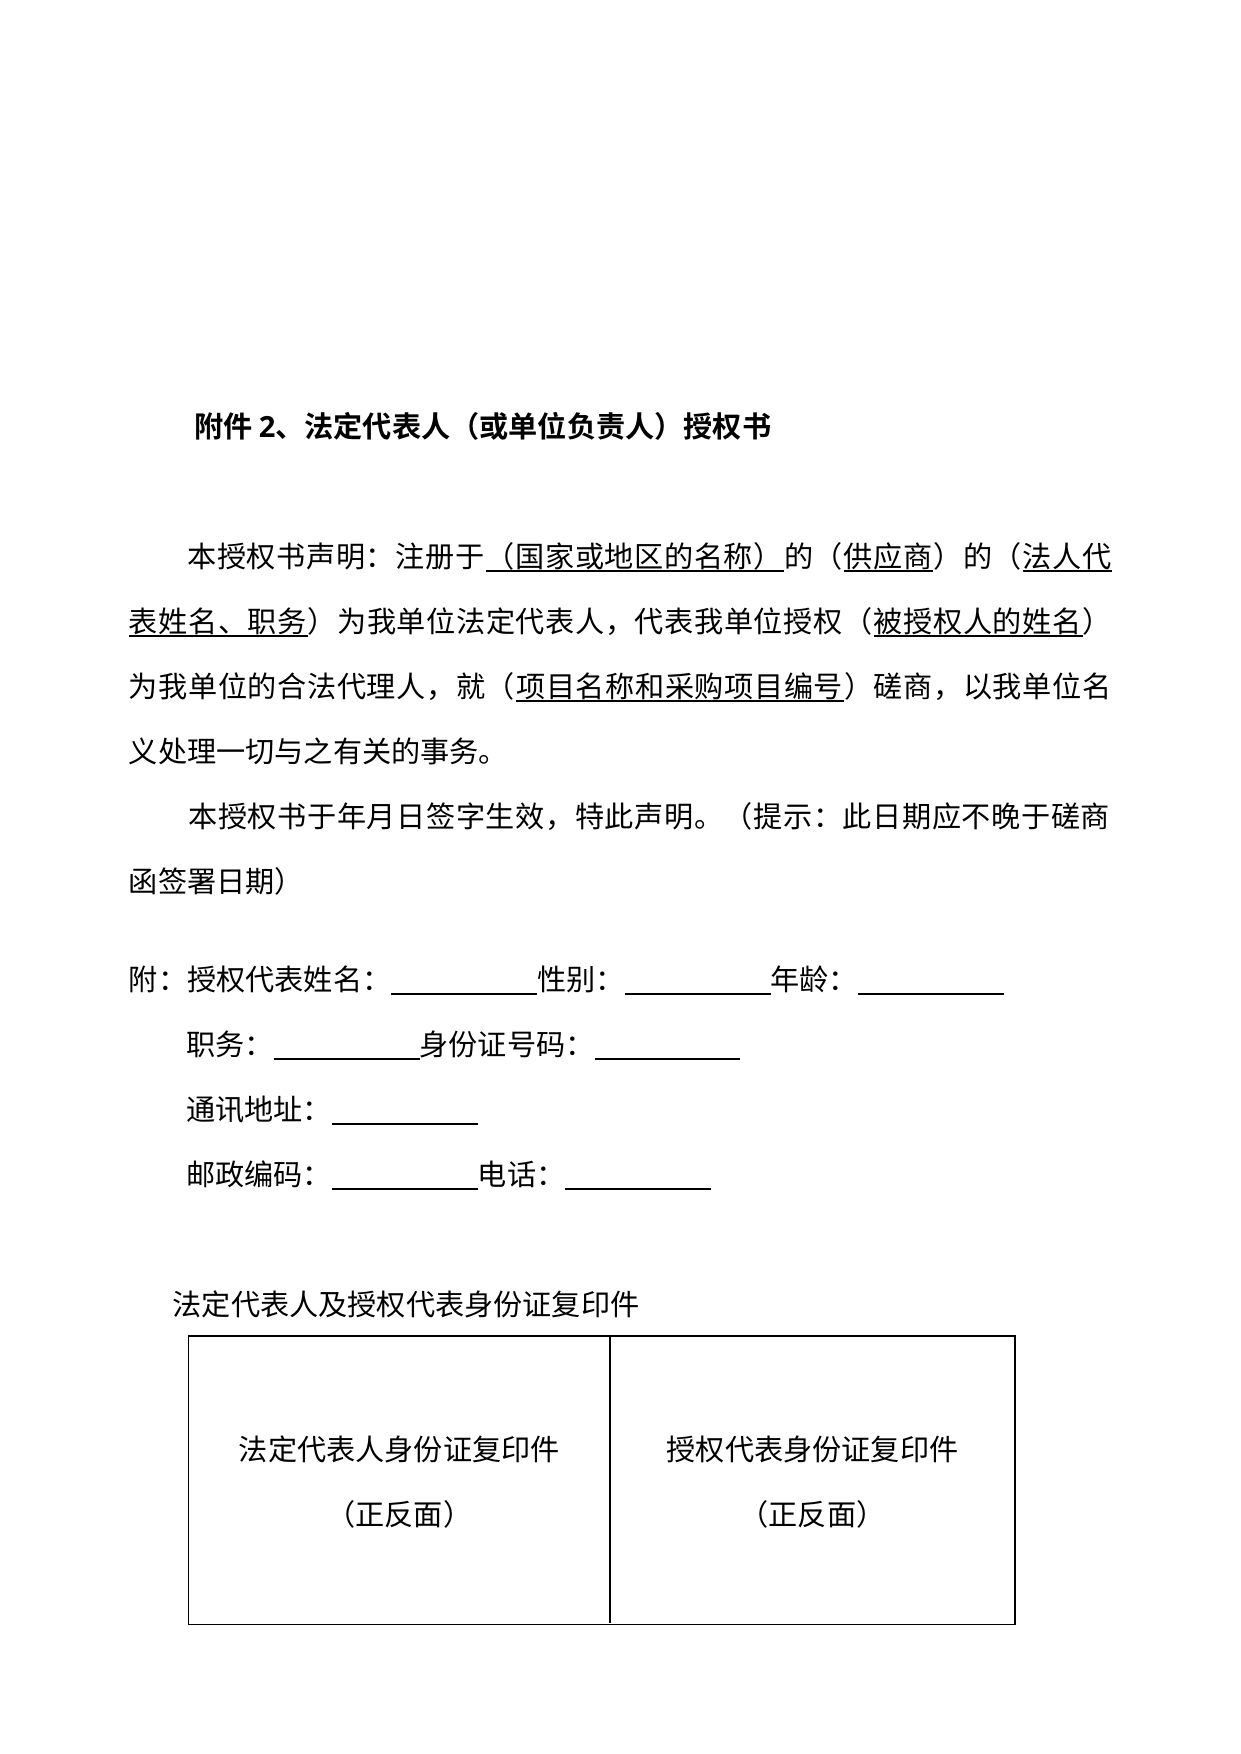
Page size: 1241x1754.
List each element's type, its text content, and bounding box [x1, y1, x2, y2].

text 法定代表人及授权代表身份证复印件 [129, 1270, 1111, 1335]
text 附件2、法定代表人（或单位负责人）授权书 [129, 392, 1111, 457]
text 邮政编码： 电话： [129, 1140, 1111, 1205]
text 职务： 身份证号码： [129, 1010, 1111, 1075]
table_header 授权代表身份证复印件 （正反面） [611, 1337, 1014, 1623]
table_header 法定代表人身份证复印件 （正反面） [189, 1337, 609, 1623]
text 本授权书声明：注册于（国家或地区的名称）的（供应商）的（法人代表姓名、职务）为我单位法定代表人，代表我单位授权（被授权人的姓名）为我单位的合法代理人，就（项目名称和采购项目编号）磋商，以我单位名义处理一切与之有关的事务。 本授权书于年月日签字生效，特此声明。（提示：此日期应不晚于磋商函签署日期） [129, 522, 1111, 945]
text 附：授权代表姓名： 性别： 年龄： [129, 945, 1111, 1010]
text 通讯地址： [129, 1075, 1111, 1140]
